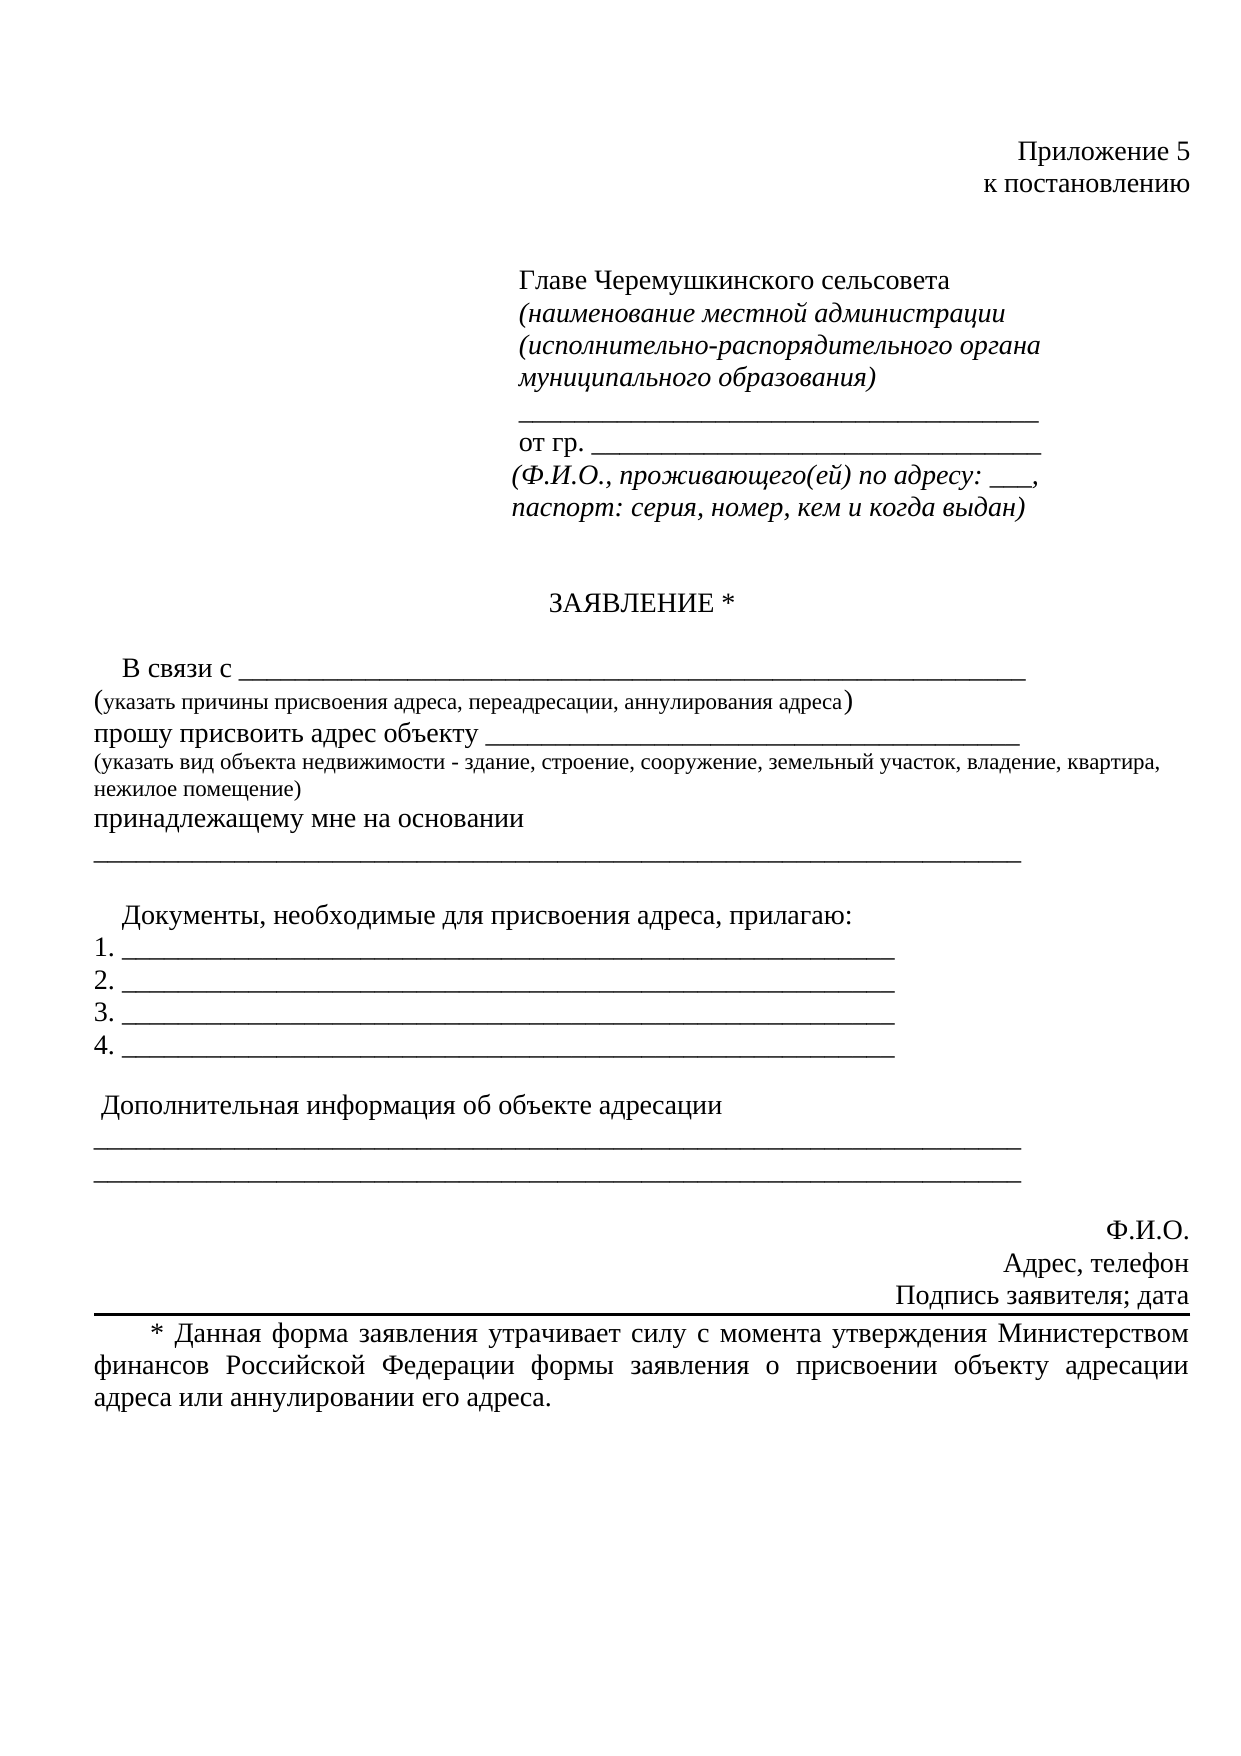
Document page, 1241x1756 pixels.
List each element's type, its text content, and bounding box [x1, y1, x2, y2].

text Приложение 5 [684, 134, 1190, 166]
text к постановлению [684, 166, 1190, 198]
text 1. _______________________________________________________ [94, 931, 1190, 963]
text Подпись заявителя; дата [94, 1278, 1190, 1313]
text (наименование местной администрации [462, 296, 1190, 328]
text ЗАЯВЛЕНИЕ * [94, 586, 1190, 619]
text прошу присвоить адрес объекту ______________________________________ [94, 716, 1190, 748]
text паспорт: серия, номер, кем и когда выдан) [462, 490, 1190, 522]
text муниципального образования) [462, 361, 1190, 393]
text 4. _______________________________________________________ [94, 1028, 1190, 1060]
text В связи с ________________________________________________________ [94, 651, 1190, 683]
text Адрес, телефон [94, 1246, 1190, 1278]
text Дополнительная информация об объекте адресации [94, 1088, 1190, 1121]
text __________________________________________________________________ [94, 1153, 1190, 1185]
text (Ф.И.О., проживающего(ей) по адресу: ___, [462, 458, 1190, 490]
text __________________________________________________________________ [94, 1121, 1190, 1153]
text _____________________________________ [462, 393, 1190, 425]
text Документы, необходимые для присвоения адреса, прилагаю: [94, 898, 1190, 931]
text (исполнительно-распорядительного органа [462, 328, 1190, 361]
text (указать причины присвоения адреса, переадресации, аннулирования адреса) [94, 683, 1190, 716]
text Главе Черемушкинского сельсовета [462, 263, 1190, 296]
text (указать вид объекта недвижимости - здание, строение, сооружение, земельный участок, владение, квартира, нежилое помещение) [94, 748, 1190, 801]
text от гр. ________________________________ [462, 425, 1190, 458]
text 3. _______________________________________________________ [94, 995, 1190, 1028]
text * Данная форма заявления утрачивает силу с момента утверждения Министерством финансов Российской Федерации формы заявления о присвоении объекту адресации адреса или аннулировании его адреса. [94, 1316, 1190, 1413]
text 2. _______________________________________________________ [94, 963, 1190, 995]
text принадлежащему мне на основании [94, 801, 1190, 833]
text __________________________________________________________________ [94, 833, 1190, 866]
text Ф.И.О. [94, 1213, 1190, 1246]
